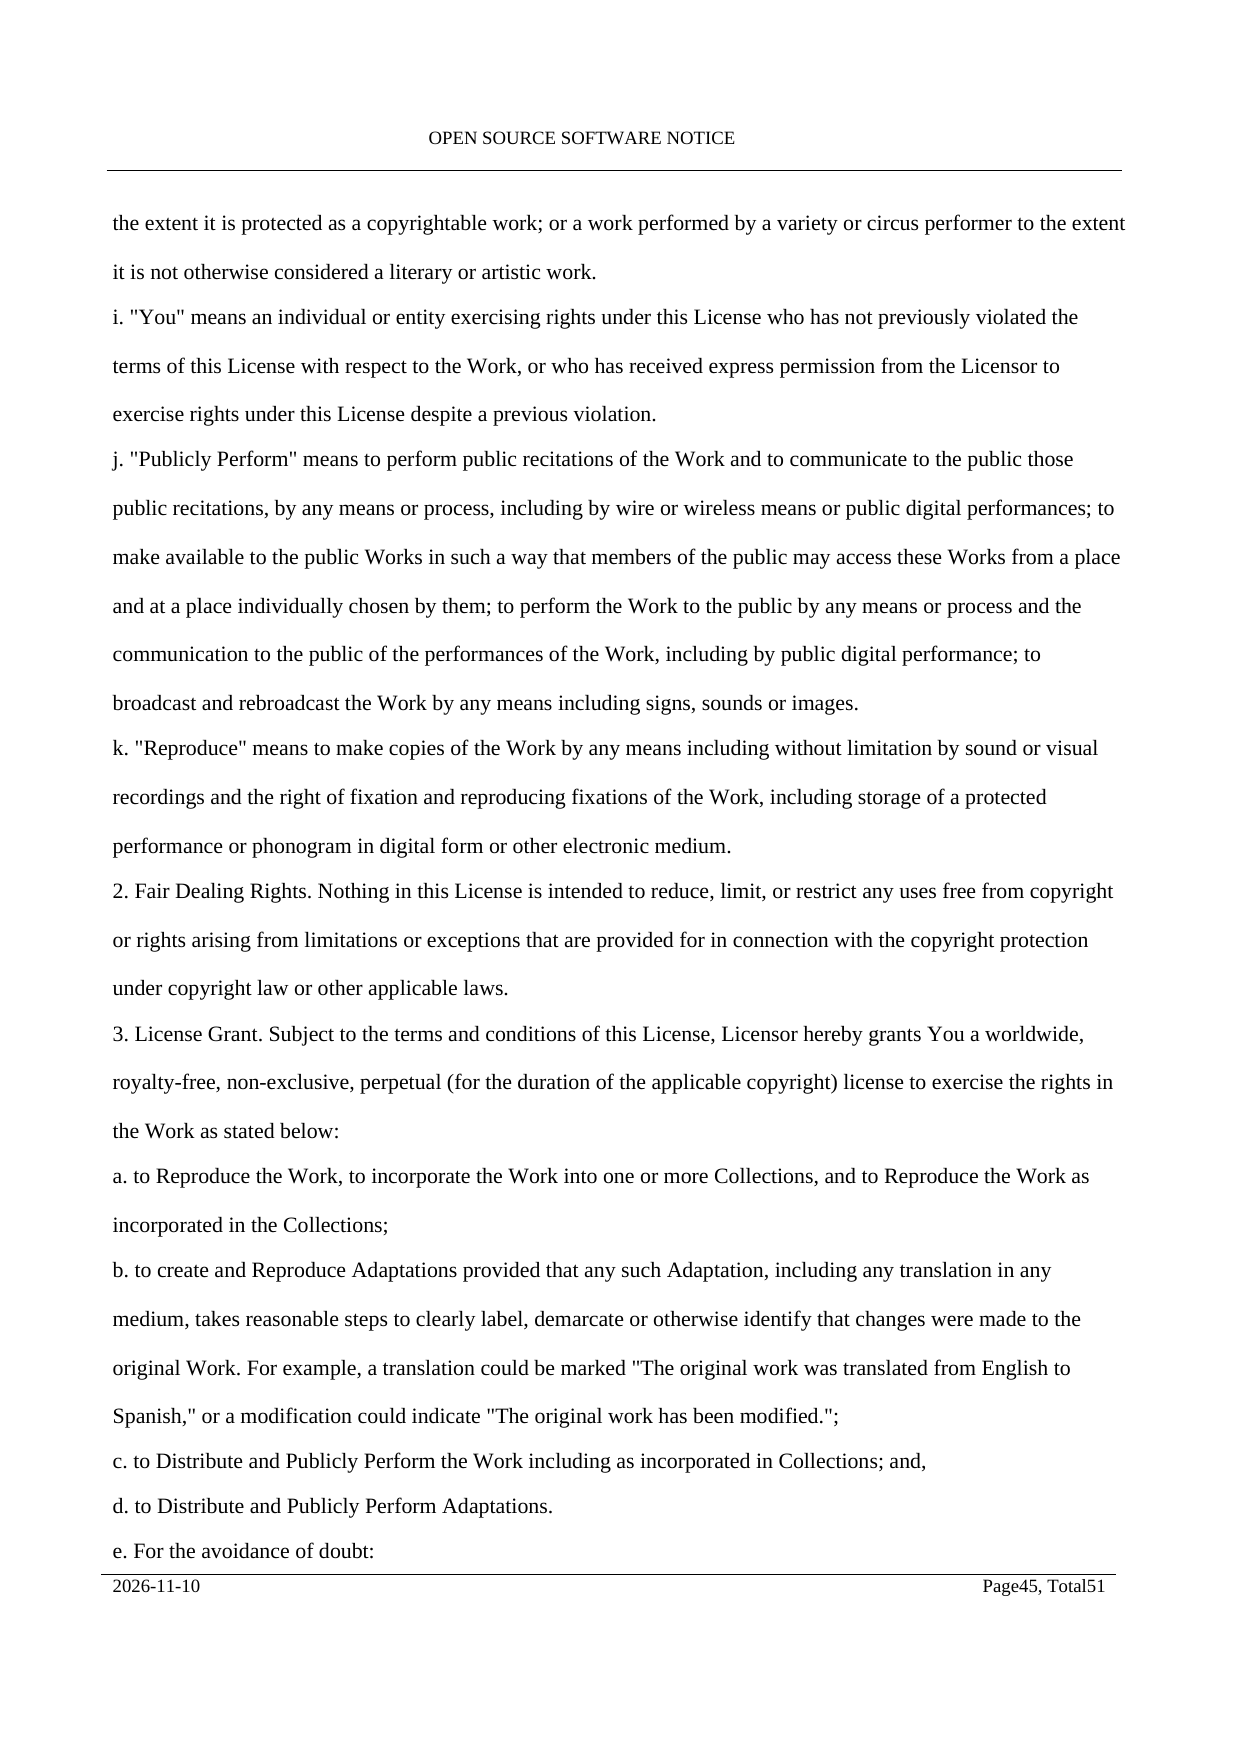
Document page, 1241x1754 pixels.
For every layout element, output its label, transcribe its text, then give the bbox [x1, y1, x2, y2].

text 2. Fair Dealing Rights. Nothing in this License is intended to reduce, limit, or restrict any uses free from copyright or rights arising from limitations or exceptions that are provided for in connection with the copyright protection under copyright law or other applicable laws. [112, 874, 1128, 1004]
text a. to Reproduce the Work, to incorporate the Work into one or more Collections, and to Reproduce the Work as incorporated in the Collections; [112, 1159, 1128, 1241]
text 3. License Grant. Subject to the terms and conditions of this License, Licensor hereby grants You a worldwide, royalty-free, non-exclusive, perpetual (for the duration of the applicable copyright) license to exercise the rights in the Work as stated below: [112, 1017, 1128, 1147]
text d. to Distribute and Publicly Perform Adaptations. [112, 1490, 1128, 1522]
text c. to Distribute and Publicly Perform the Work including as incorporated in Collections; and, [112, 1445, 1128, 1477]
text i. "You" means an individual or entity exercising rights under this License who has not previously violated the terms of this License with respect to the Work, or who has received express permission from the Licensor to exercise rights under this License despite a previous violation. [112, 300, 1128, 430]
text b. to create and Reproduce Adaptations provided that any such Adaptation, including any translation in any medium, takes reasonable steps to clearly label, demarcate or otherwise identify that changes were made to the original Work. For example, a translation could be marked "The original work was translated from English to Spanish," or a modification could indicate "The original work has been modified."; [112, 1253, 1128, 1432]
text k. "Reproduce" means to make copies of the Work by any means including without limitation by sound or visual recordings and the right of fixation and reproducing fixations of the Work, including storage of a protected performance or phonogram in digital form or other electronic medium. [112, 732, 1128, 862]
text j. "Publicly Perform" means to perform public recitations of the Work and to communicate to the public those public recitations, by any means or process, including by wire or wireless means or public digital performances; to make available to the public Works in such a way that members of the public may access these Works from a place and at a place individually chosen by them; to perform the Work to the public by any means or process and the communication to the public of the performances of the Work, including by public digital performance; to broadcast and rebroadcast the Work by any means including signs, sounds or images. [112, 443, 1128, 719]
text e. For the avoidance of doubt: [112, 1535, 1128, 1567]
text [112, 206, 1128, 288]
